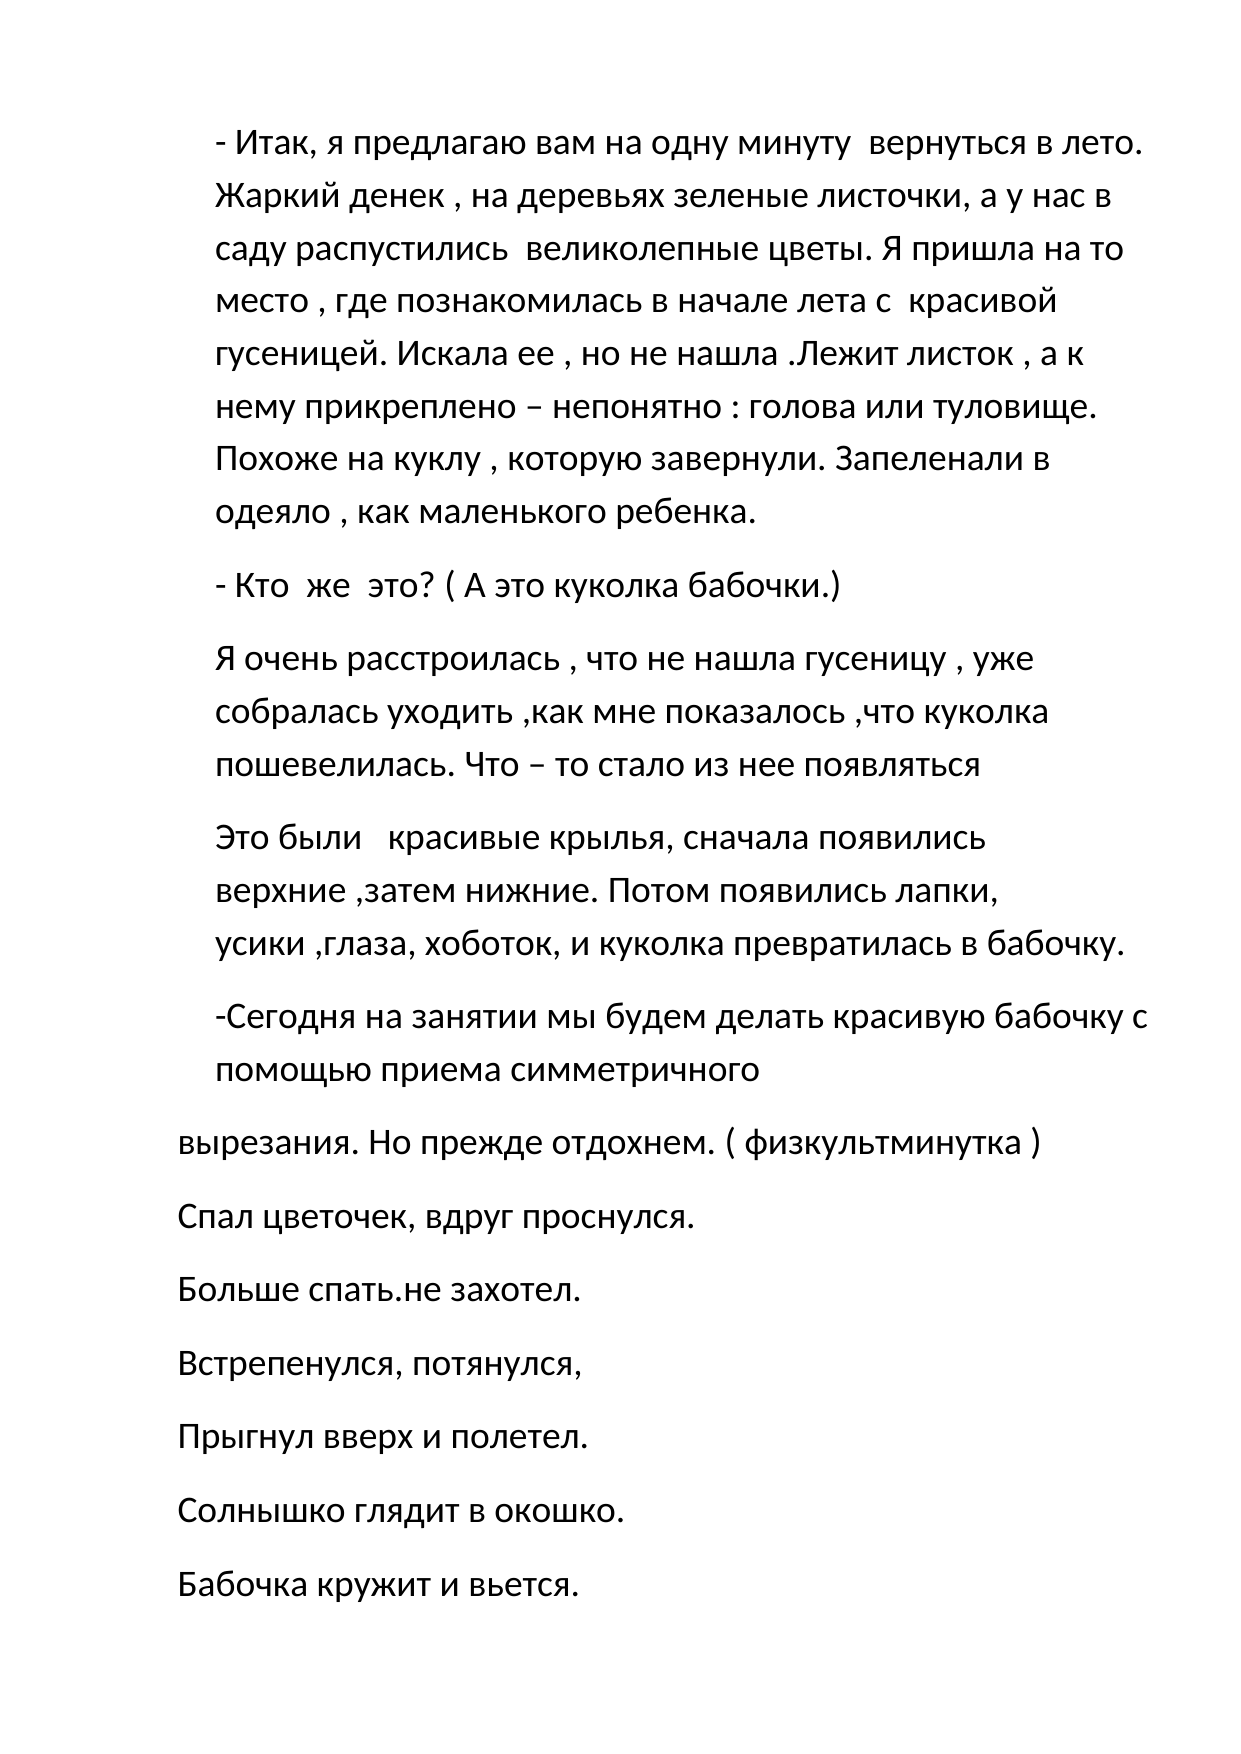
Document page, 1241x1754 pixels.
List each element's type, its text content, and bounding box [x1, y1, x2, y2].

text Прыгнул вверх и полетел. [177, 1412, 1152, 1458]
text Больше спать.не захотел. [177, 1265, 1152, 1311]
text Спал цветочек, вдруг проснулся. [177, 1192, 1152, 1238]
text - Кто же это? ( А это куколка бабочки.) [215, 561, 1152, 606]
text Встрепенулся, потянулся, [177, 1339, 1152, 1385]
text - Итак, я предлагаю вам на одну минуту вернуться в лето. Жаркий денек , на деревьях зеленые листочки, а у нас в саду распустились великолепные цветы. Я пришла на то место , где познакомилась в начале лета с красивой гусеницей. Искала ее , но не нашла .Лежит листок , а к нему прикреплено – непонятно : голова или туловище. Похоже на куклу , которую завернули. Запеленали в одеяло , как маленького ребенка. [215, 118, 1152, 533]
text -Сегодня на занятии мы будем делать красивую бабочку с помощью приема симметричного [215, 992, 1152, 1091]
text Я очень расстроилась , что не нашла гусеницу , уже собралась уходить ,как мне показалось ,что куколка пошевелилась. Что – то стало из нее появляться [215, 634, 1152, 785]
text Это были красивые крылья, сначала появились верхние ,затем нижние. Потом появились лапки, усики ,глаза, хоботок, и куколка превратилась в бабочку. [215, 813, 1152, 964]
text вырезания. Но прежде отдохнем. ( физкультминутка ) [177, 1118, 1152, 1164]
text Бабочка кружит и вьется. [177, 1559, 1152, 1605]
text Солнышко глядит в окошко. [177, 1486, 1152, 1532]
